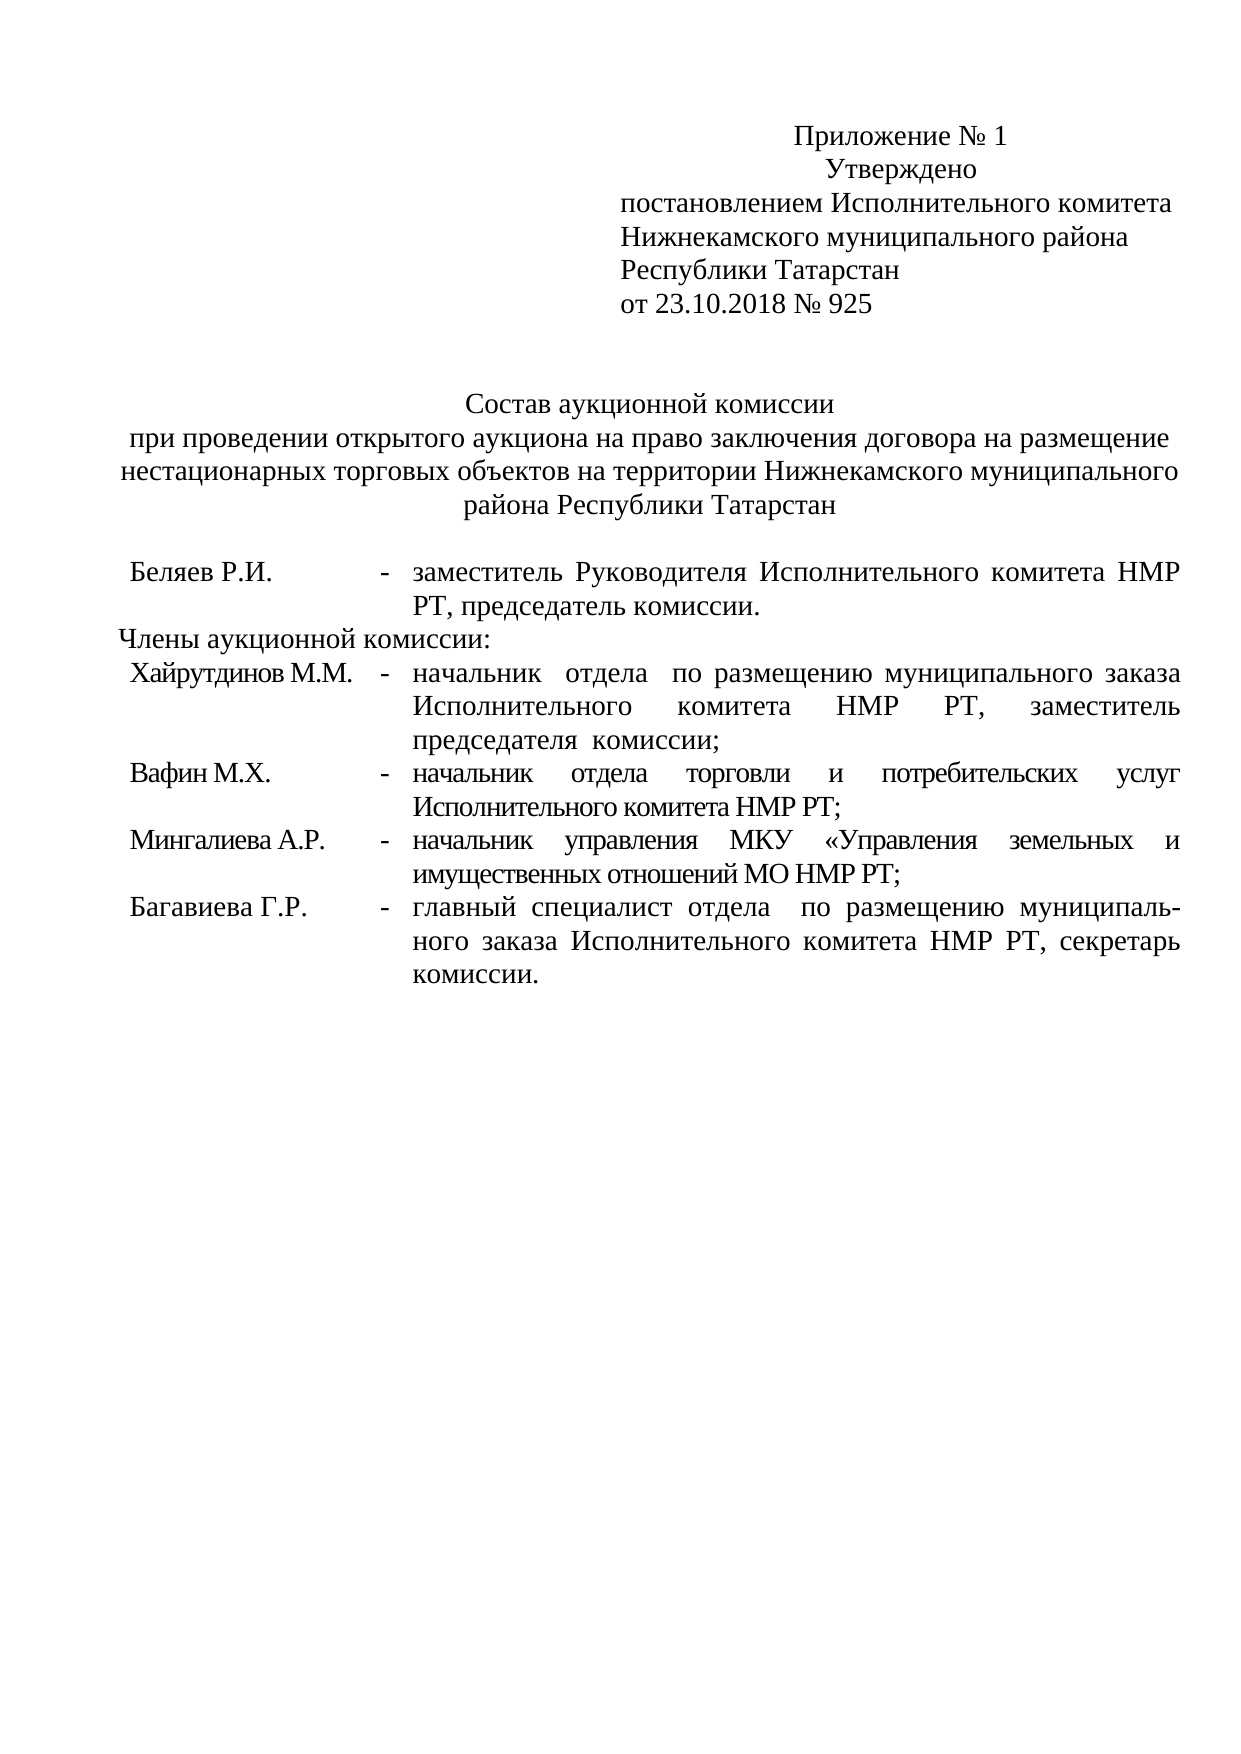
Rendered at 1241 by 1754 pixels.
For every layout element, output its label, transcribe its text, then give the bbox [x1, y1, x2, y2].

text Состав аукционной комиссии [118, 386, 1181, 420]
table_header - [369, 655, 401, 755]
table_cell начальник управления МКУ «Управления земельных и имущественных отношений МО НМР РТ; [401, 823, 1192, 889]
table_cell - [369, 823, 401, 889]
text Члены аукционной комиссии: [118, 621, 1181, 655]
text Утверждено [620, 152, 1181, 185]
table_cell Багавиева Г.Р. [118, 890, 369, 990]
table_cell Вафин М.Х. [118, 755, 369, 822]
table_header начальник отдела по размещению муниципального заказа Исполнительного комитета НМР РТ, заместитель председателя комиссии; [401, 655, 1192, 755]
text постановлением Исполнительного комитета [620, 185, 1181, 219]
text Нижнекамского муниципального района [620, 219, 1181, 252]
table_header Хайрутдинов М.М. [118, 655, 369, 755]
text от 23.10.2018 № 925 [620, 286, 1181, 319]
table_header заместитель Руководителя Исполнительного комитета НМР РТ, председатель комиссии. [401, 554, 1192, 621]
text Приложение № 1 [620, 118, 1181, 152]
table_cell - [369, 755, 401, 822]
text при проведении открытого аукциона на право заключения договора на размещение нестационарных торговых объектов на территории Нижнекамского муниципального района Республики Татарстан [118, 420, 1181, 521]
table_header Беляев Р.И. [118, 554, 368, 621]
table_cell главный специалист отдела по размещению муниципаль-ного заказа Исполнительного комитета НМР РТ, секретарь комиссии. [401, 890, 1192, 990]
text Республики Татарстан [620, 252, 1181, 286]
table_header - [369, 554, 401, 621]
table_cell Мингалиева А.Р. [118, 823, 369, 889]
table_cell начальник отдела торговли и потребительских услуг Исполнительного комитета НМР РТ; [401, 755, 1192, 822]
table_cell - [369, 890, 401, 990]
